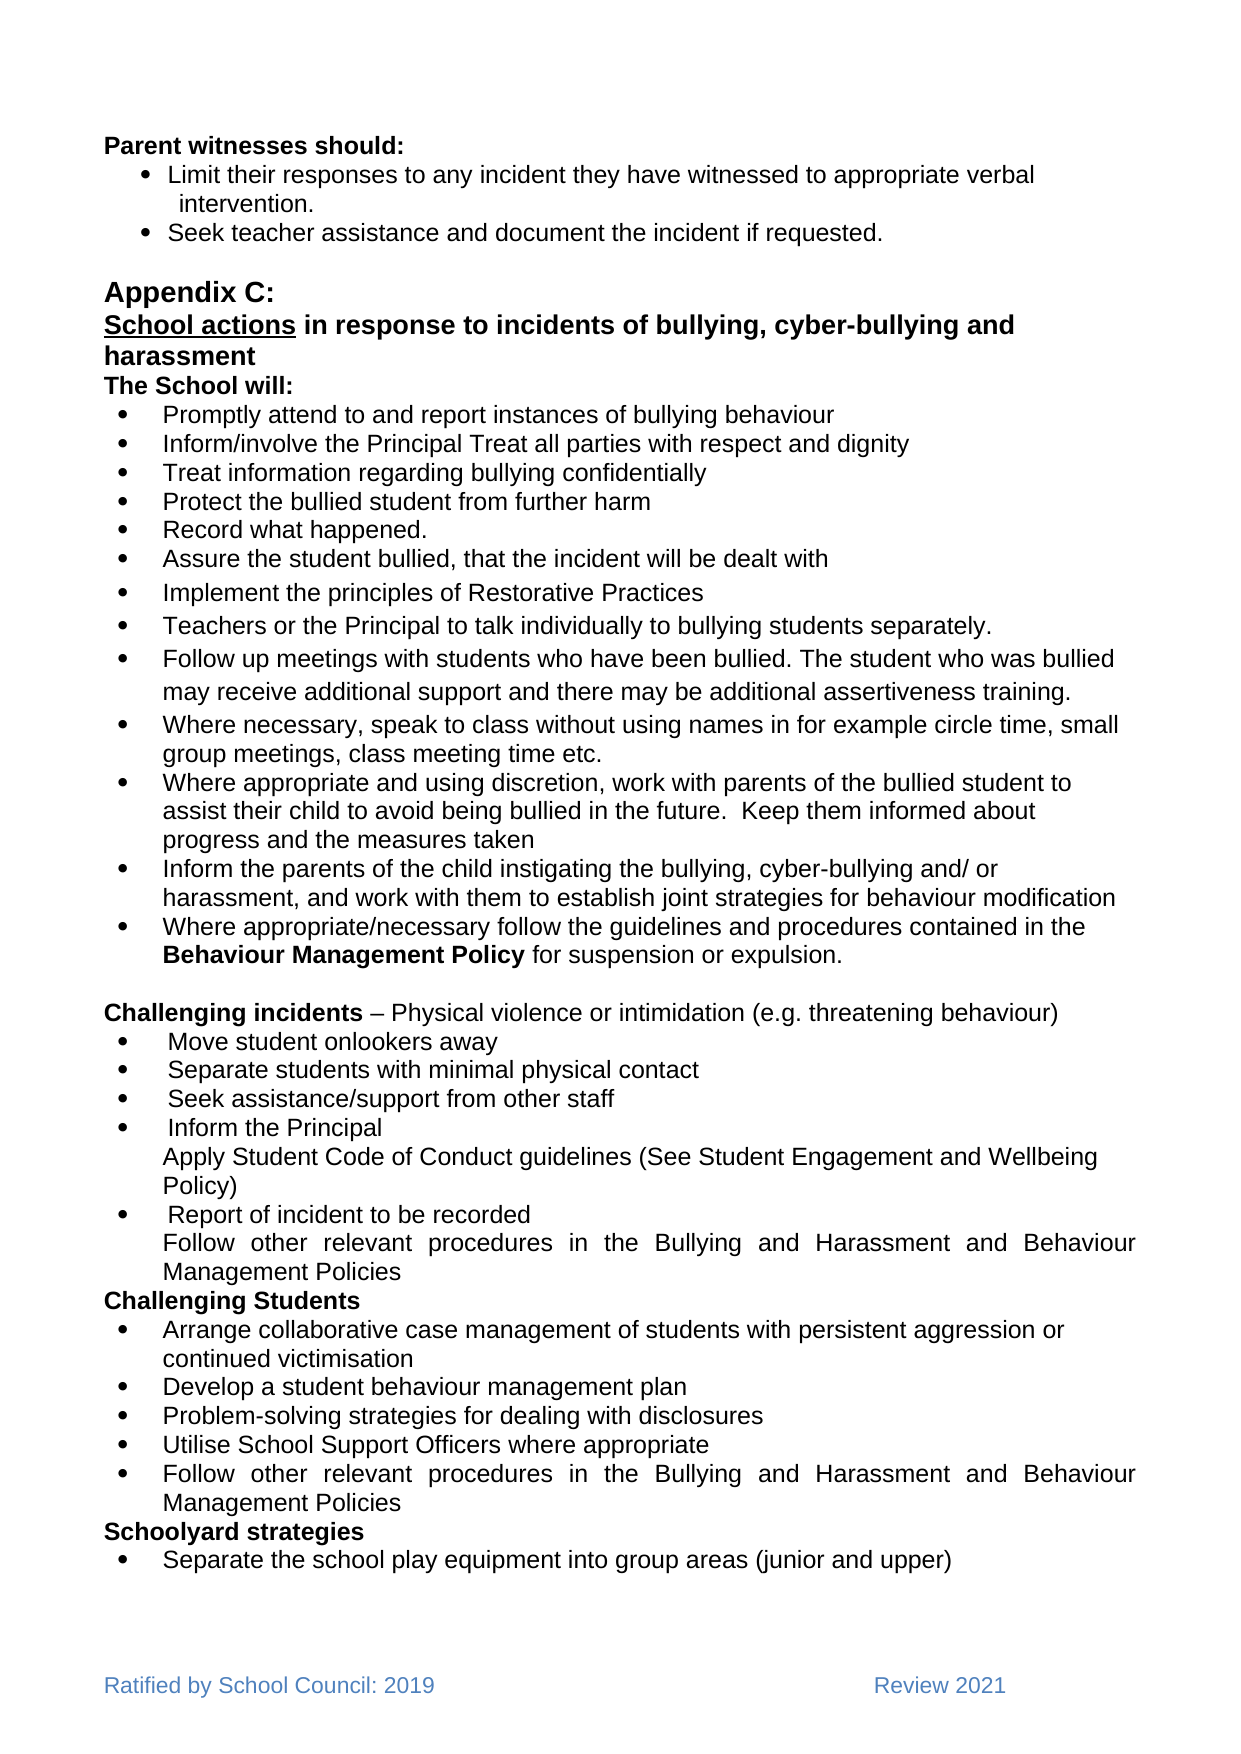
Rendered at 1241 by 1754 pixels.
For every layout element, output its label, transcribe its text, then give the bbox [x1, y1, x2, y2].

list Implement the principles of Restorative Practices [118, 577, 1137, 606]
list Separate students with minimal physical contact [118, 1055, 1137, 1084]
list Limit their responses to any incident they have witnessed to appropriate verbal intervention. [141, 160, 1137, 218]
list Separate the school play equipment into group areas (junior and upper) [118, 1545, 1137, 1574]
list Where necessary, speak to class without using names in for example circle time, small group meetings, class meeting time etc. [118, 710, 1137, 767]
text Challenging incidents – Physical violence or intimidation (e.g. threatening behaviour) [103, 998, 1137, 1027]
list Follow other relevant procedures in the Bullying and Harassment and Behaviour Management Policies [118, 1459, 1137, 1517]
list Utilise School Support Officers where appropriate [118, 1430, 1137, 1459]
list Move student onlookers away [118, 1027, 1137, 1055]
list Inform/involve the Principal Treat all parties with respect and dignity [118, 429, 1137, 458]
text Parent witnesses should: [103, 131, 1137, 160]
list Assure the student bullied, that the incident will be dealt with [118, 544, 1137, 573]
text Challenging Students [103, 1286, 1137, 1315]
list Follow other relevant procedures in the Bullying and Harassment and Behaviour Management Policies [0, 1228, 1137, 1286]
list Follow up meetings with students who have been bullied. The student who was bullied may receive additional support and there may be additional assertiveness training. [118, 644, 1137, 706]
list Record what happened. [118, 516, 1137, 544]
list Where appropriate/necessary follow the guidelines and procedures contained in the Behaviour Management Policy for suspension or expulsion. [118, 911, 1137, 969]
text The School will: [103, 371, 1137, 400]
list Seek assistance/support from other staff [118, 1084, 1137, 1113]
list Report of incident to be recorded [118, 1199, 1137, 1228]
list Treat information regarding bullying confidentially [118, 458, 1137, 487]
list Teachers or the Principal to talk individually to bullying students separately. [118, 611, 1137, 639]
text Schoolyard strategies [103, 1517, 1137, 1545]
list Develop a student behaviour management plan [118, 1372, 1137, 1401]
list Protect the bullied student from further harm [118, 487, 1137, 516]
list Where appropriate and using discretion, work with parents of the bullied student to assist their child to avoid being bullied in the future. Keep them informed about progress and the measures taken [118, 767, 1137, 854]
list Inform the parents of the child instigating the bullying, cyber-bullying and/ or harassment, and work with them to establish joint strategies for behaviour modification [118, 854, 1137, 911]
list Promptly attend to and report instances of bullying behaviour [118, 400, 1137, 429]
list Inform the Principal [118, 1113, 1137, 1142]
list Problem-solving strategies for dealing with disclosures [118, 1401, 1137, 1430]
list Apply Student Code of Conduct guidelines (See Student Engagement and Wellbeing Policy) [0, 1142, 1137, 1199]
list Arrange collaborative case management of students with persistent aggression or continued victimisation [118, 1315, 1137, 1372]
text School actions in response to incidents of bullying, cyber-bullying and harassment [103, 309, 1137, 371]
list Seek teacher assistance and document the incident if requested. [141, 218, 1137, 247]
text Appendix C: [103, 275, 1137, 309]
